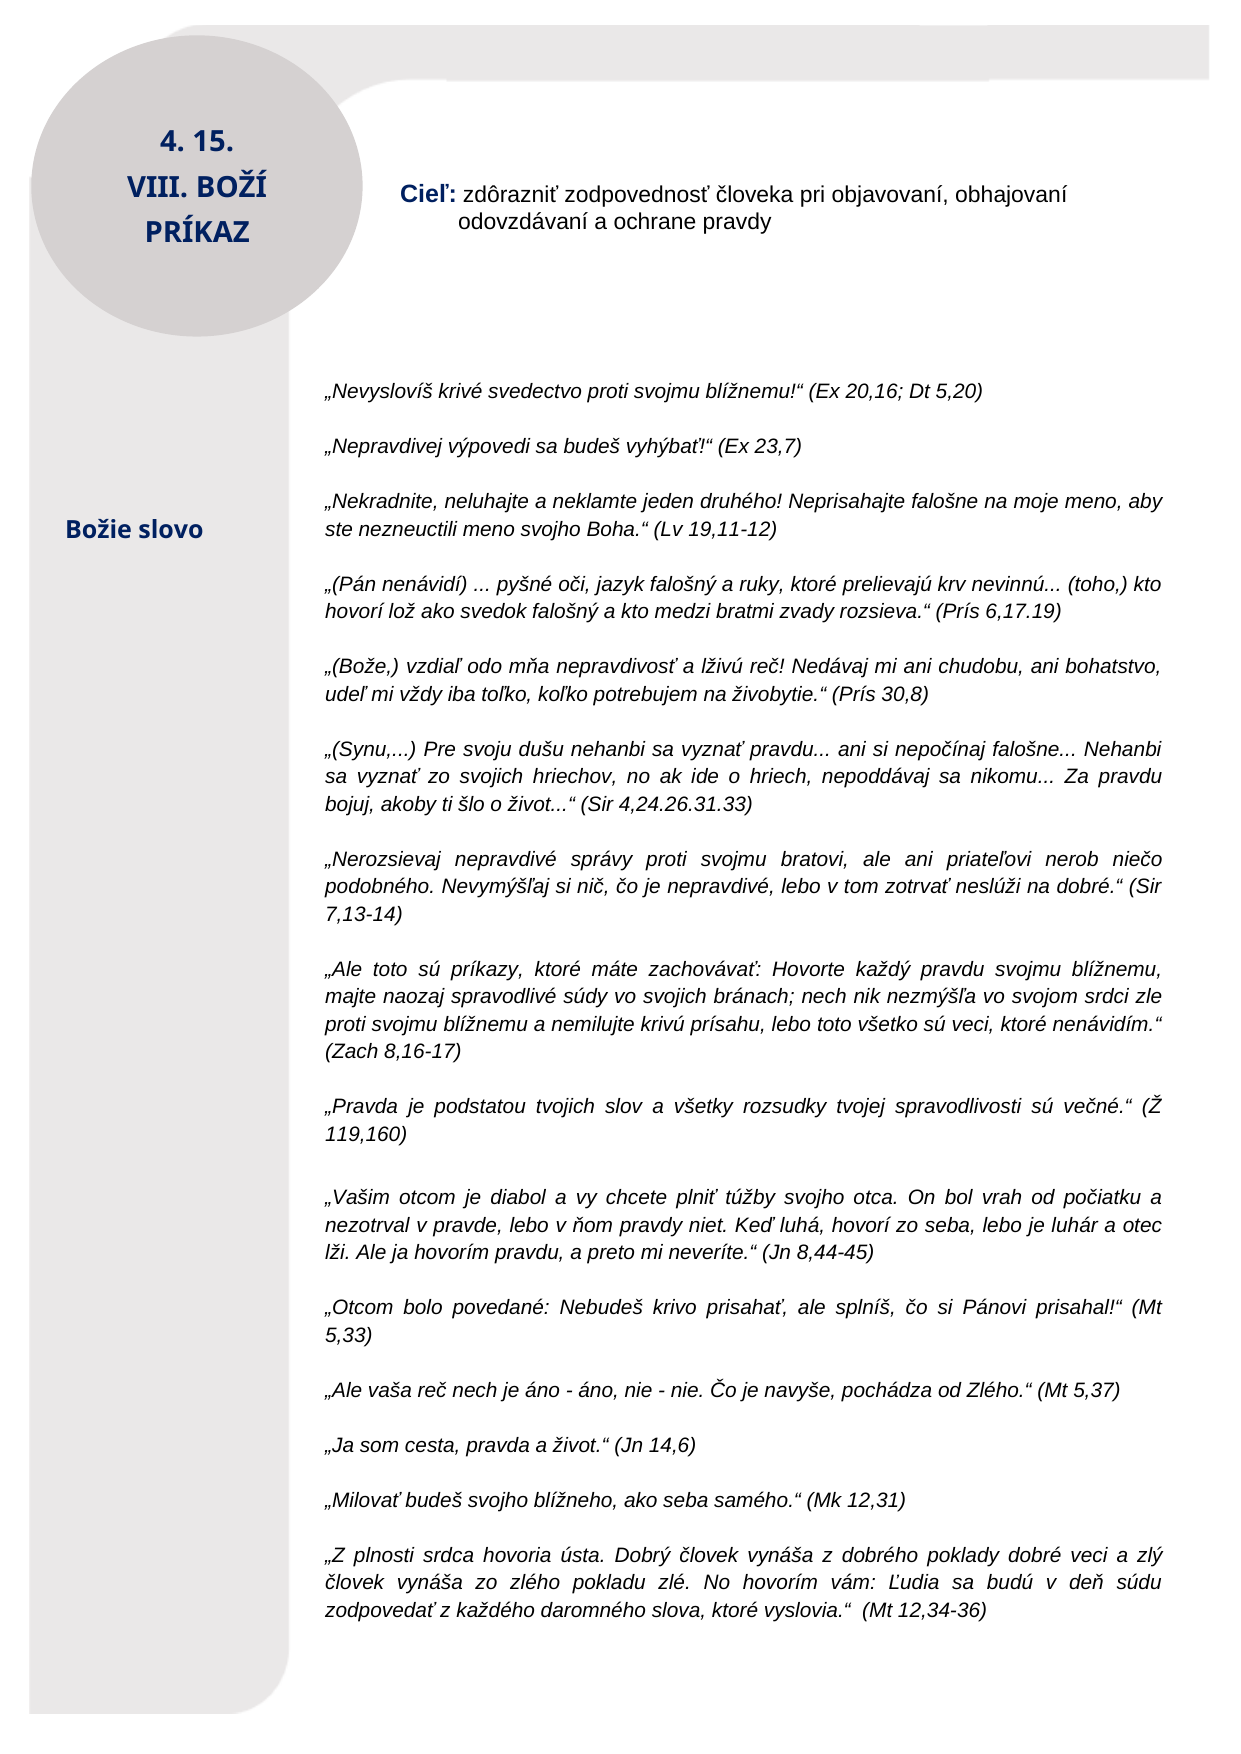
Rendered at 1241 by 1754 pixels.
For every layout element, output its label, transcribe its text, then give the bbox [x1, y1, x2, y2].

picture [29, 25, 1210, 1714]
text „Nekradnite, neluhajte a neklamte jeden druhého! Neprisahajte falošne na moje meno, aby ste nezneuctili meno svojho Boha.“ (Lv 19,11-12) [325, 489, 1165, 541]
text „(Bože,) vzdiaľ odo mňa nepravdivosť a lživú reč! Nedávaj mi ani chudobu, ani bohatstvo, udeľ mi vždy iba toľko, koľko potrebujem na živobytie.“ (Prís 30,8) [325, 654, 1165, 706]
text „(Synu,...) Pre svoju dušu nehanbi sa vyznať pravdu... ani si nepočínaj falošne... Nehanbi sa vyznať zo svojich hriechov, no ak ide o hriech, nepoddávaj sa nikomu... Za pravdu bojuj, akoby ti šlo o život...“ (Sir 4,24.26.31.33) [325, 737, 1165, 816]
text „Otcom bolo povedané: Nebudeš krivo prisahať, ale splníš, čo si Pánovi prisahal!“ (Mt 5,33) [325, 1295, 1165, 1346]
text „Milovať budeš svojho blížneho, ako seba samého.“ (Mk 12,31) [325, 1487, 1165, 1511]
text „Ale toto sú príkazy, ktoré máte zachovávať: Hovorte každý pravdu svojmu blížnemu, majte naozaj spravodlivé súdy vo svojich bránach; nech nik nezmýšľa vo svojom srdci zle proti svojmu blížnemu a nemilujte krivú prísahu, lebo toto všetko sú veci, ktoré nenávidím.“ (Zach 8,16-17) [325, 957, 1165, 1063]
text „Pravda je podstatou tvojich slov a všetky rozsudky tvojej spravodlivosti sú večné.“ (Ž 119,160) [325, 1094, 1165, 1146]
text „Ja som cesta, pravda a život.“ (Jn 14,6) [325, 1432, 1165, 1456]
text „Nerozsievaj nepravdivé správy proti svojmu bratovi, ale ani priateľovi nerob niečo podobného. Nevymýšľaj si nič, čo je nepravdivé, lebo v tom zotrvať neslúži na dobré.“ (Sir 7,13-14) [325, 847, 1165, 926]
text „Nevyslovíš krivé svedectvo proti svojmu blížnemu!“ (Ex 20,16; Dt 5,20) [325, 379, 1165, 403]
text Cieľ: zdôrazniť zodpovednosť človeka pri objavovaní, obhajovaní odovzdávaní a ochrane pravdy [400, 179, 1165, 234]
text „Z plnosti srdca hovoria ústa. Dobrý človek vynáša z dobrého poklady dobré veci a zlý človek vynáša zo zlého pokladu zlé. No hovorím vám: Ľudia sa budú v deň súdu zodpovedať z každého daromného slova, ktoré vyslovia.“ (Mt 12,34-36) [325, 1542, 1165, 1621]
text „Nepravdivej výpovedi sa budeš vyhýbať!“ (Ex 23,7) [325, 434, 1165, 458]
text „Ale vaša reč nech je áno - áno, nie - nie. Čo je navyše, pochádza od Zlého.“ (Mt 5,37) [325, 1377, 1165, 1401]
text „Vašim otcom je diabol a vy chcete plniť túžby svojho otca. On bol vrah od počiatku a nezotrval v pravde, lebo v ňom pravdy niet. Keď luhá, hovorí zo seba, lebo je luhár a otec lži. Ale ja hovorím pravdu, a preto mi neveríte.“ (Jn 8,44-45) [325, 1185, 1165, 1264]
text „(Pán nenávidí) ... pyšné oči, jazyk falošný a ruky, ktoré prelievajú krv nevinnú... (toho,) kto hovorí lož ako svedok falošný a kto medzi bratmi zvady rozsieva.“ (Prís 6,17.19) [325, 572, 1165, 623]
